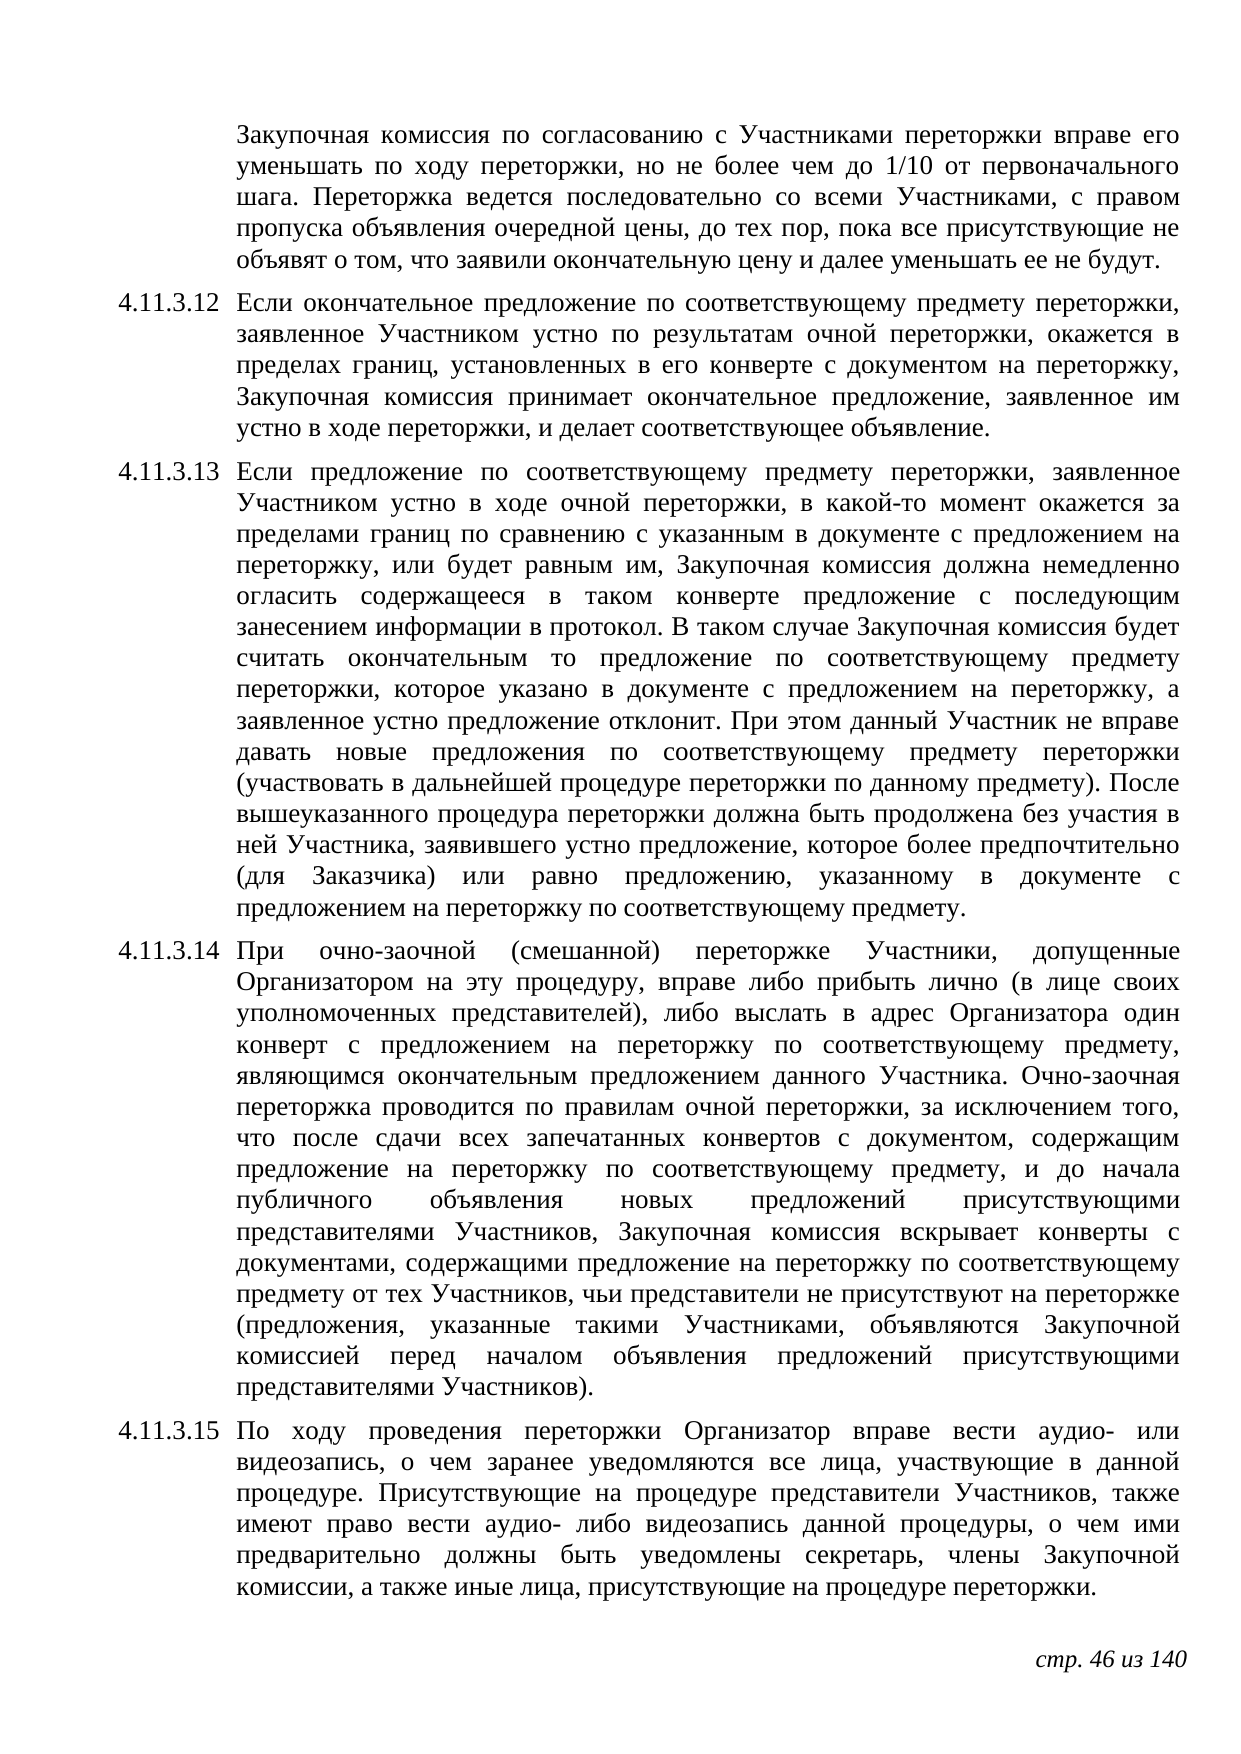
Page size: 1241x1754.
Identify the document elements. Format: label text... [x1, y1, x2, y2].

text По ходу проведения переторжки Организатор вправе вести аудио- или видеозапись, о чем заранее уведомляются все лица, участвующие в данной процедуре. Присутствующие на процедуре представители Участников, также имеют право вести аудио- либо видеозапись данной процедуры, о чем ими предварительно должны быть уведомлены секретарь, члены Закупочной комиссии, а также иные лица, присутствующие на процедуре переторжки. [118, 1414, 1181, 1601]
text Если окончательное предложение по соответствующему предмету переторжки, заявленное Участником устно по результатам очной переторжки, окажется в пределах границ, установленных в его конверте с документом на переторжку, Закупочная комиссия принимает окончательное предложение, заявленное им устно в ходе переторжки, и делает соответствующее объявление. [118, 286, 1181, 442]
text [118, 118, 1181, 274]
text Если предложение по соответствующему предмету переторжки, заявленное Участником устно в ходе очной переторжки, в какой-то момент окажется за пределами границ по сравнению с указанным в документе с предложением на переторжку, или будет равным им, Закупочная комиссия должна немедленно огласить содержащееся в таком конверте предложение с последующим занесением информации в протокол. В таком случае Закупочная комиссия будет считать окончательным то предложение по соответствующему предмету переторжки, которое указано в документе с предложением на переторжку, а заявленное устно предложение отклонит. При этом данный Участник не вправе давать новые предложения по соответствующему предмету переторжки (участвовать в дальнейшей процедуре переторжки по данному предмету). После вышеуказанного процедура переторжки должна быть продолжена без участия в ней Участника, заявившего устно предложение, которое более предпочтительно (для Заказчика) или равно предложению, указанному в документе с предложением на переторжку по соответствующему предмету. [118, 454, 1181, 922]
text При очно-заочной (смешанной) переторжке Участники, допущенные Организатором на эту процедуру, вправе либо прибыть лично (в лице своих уполномоченных представителей), либо выслать в адрес Организатора один конверт с предложением на переторжку по соответствующему предмету, являющимся окончательным предложением данного Участника. Очно-заочная переторжка проводится по правилам очной переторжки, за исключением того, что после сдачи всех запечатанных конвертов с документом, содержащим предложение на переторжку по соответствующему предмету, и до начала публичного объявления новых предложений присутствующими представителями Участников, Закупочная комиссия вскрывает конверты с документами, содержащими предложение на переторжку по соответствующему предмету от тех Участников, чьи представители не присутствуют на переторжке (предложения, указанные такими Участниками, объявляются Закупочной комиссией перед началом объявления предложений присутствующими представителями Участников). [118, 934, 1181, 1401]
